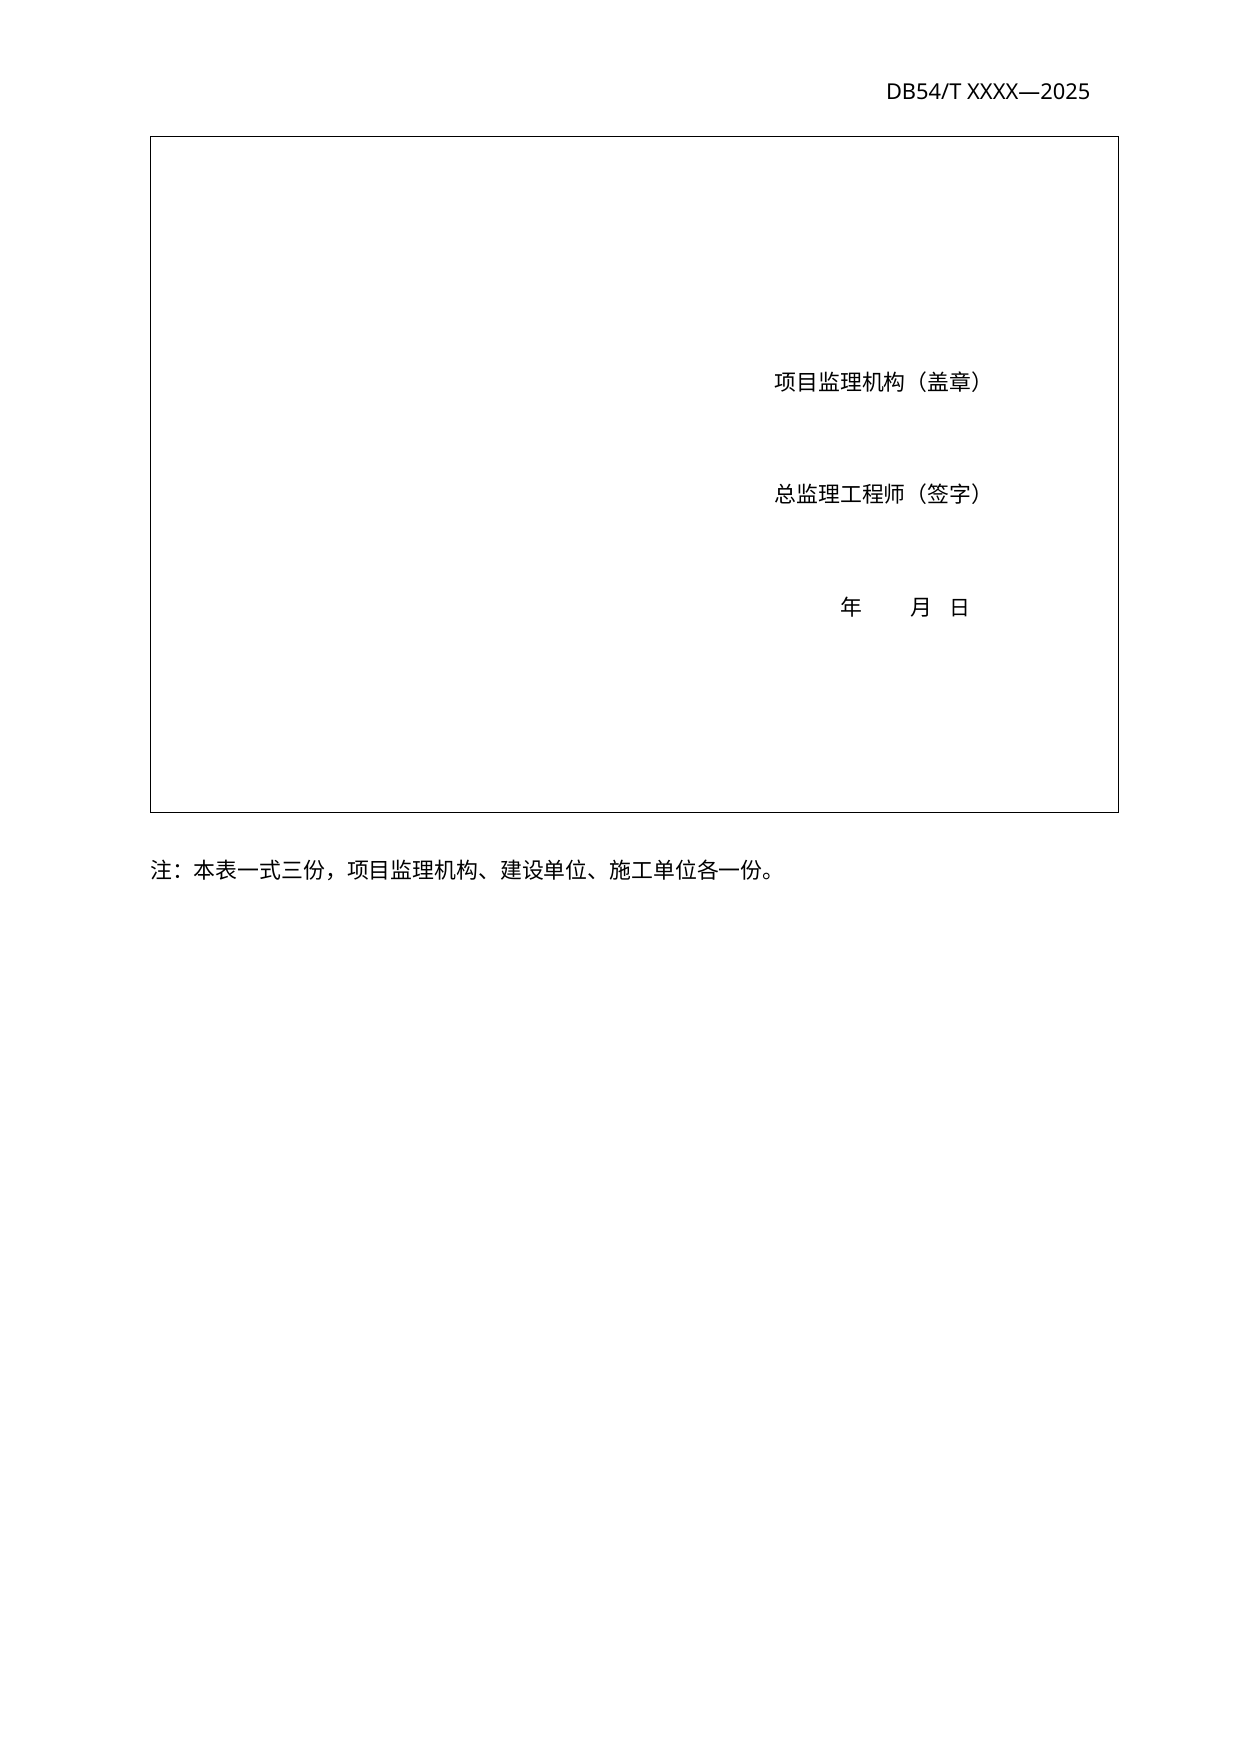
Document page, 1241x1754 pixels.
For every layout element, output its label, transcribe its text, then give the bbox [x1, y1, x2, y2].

text 注：本表一式三份，项目监理机构、建设单位、施工单位各一份。 [150, 851, 1090, 888]
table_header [151, 137, 1118, 812]
